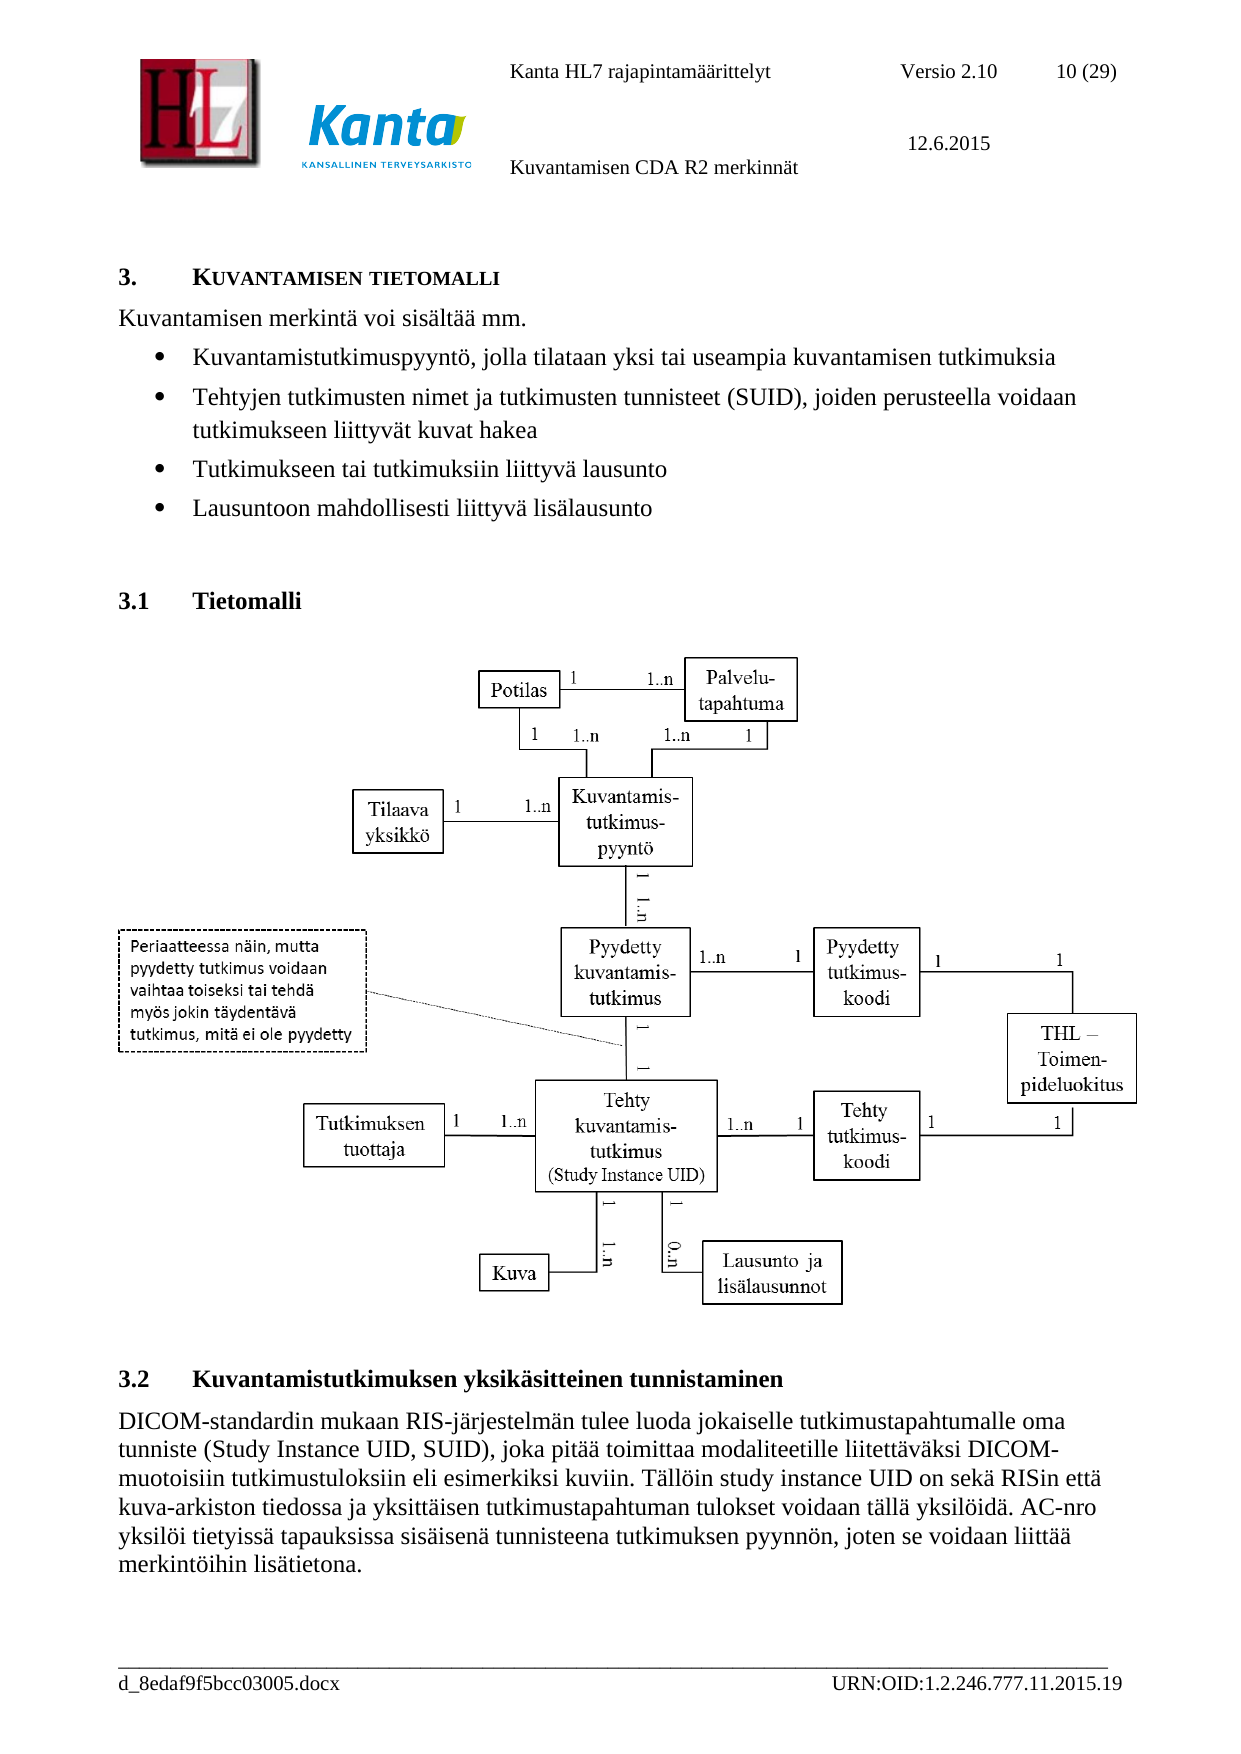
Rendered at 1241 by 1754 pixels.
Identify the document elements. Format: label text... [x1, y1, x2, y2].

picture [323, 105, 335, 119]
list Lausuntoon mahdollisesti liittyvä lisälausunto [155, 493, 1122, 522]
picture [118, 656, 1137, 1311]
text Kuvantamisen merkintä voi sisältää mm. [118, 303, 1122, 332]
picture [140, 59, 262, 168]
subtitle Tietomalli [118, 586, 1122, 615]
subtitle Kuvantamisen tietomalli [118, 262, 1122, 291]
subtitle Kuvantamistutkimuksen yksikäsitteinen tunnistaminen [118, 1364, 1122, 1393]
list Kuvantamistutkimuspyyntö, jolla tilataan yksi tai useampia kuvantamisen tutkimuksia [155, 342, 1122, 371]
picture [302, 105, 472, 168]
list Tutkimukseen tai tutkimuksiin liittyvä lausunto [155, 454, 1122, 483]
list Tehtyjen tutkimusten nimet ja tutkimusten tunnisteet (SUID), joiden perusteella voidaan tutkimukseen liittyvät kuvat hakea [155, 382, 1122, 443]
text DICOM-standardin mukaan RIS-järjestelmän tulee luoda jokaiselle tutkimustapahtumalle oma tunniste (Study Instance UID, SUID), joka pitää toimittaa modaliteetille liitettäväksi DICOM-muotoisiin tutkimustuloksiin eli esimerkiksi kuviin. Tällöin study instance UID on sekä RISin että kuva-arkiston tiedossa ja yksittäisen tutkimustapahtuman tulokset voidaan tällä yksilöidä. AC-nro yksilöi tietyissä tapauksissa sisäisenä tunnisteena tutkimuksen pyynnön, joten se voidaan liittää merkintöihin lisätietona. [118, 1406, 1122, 1578]
